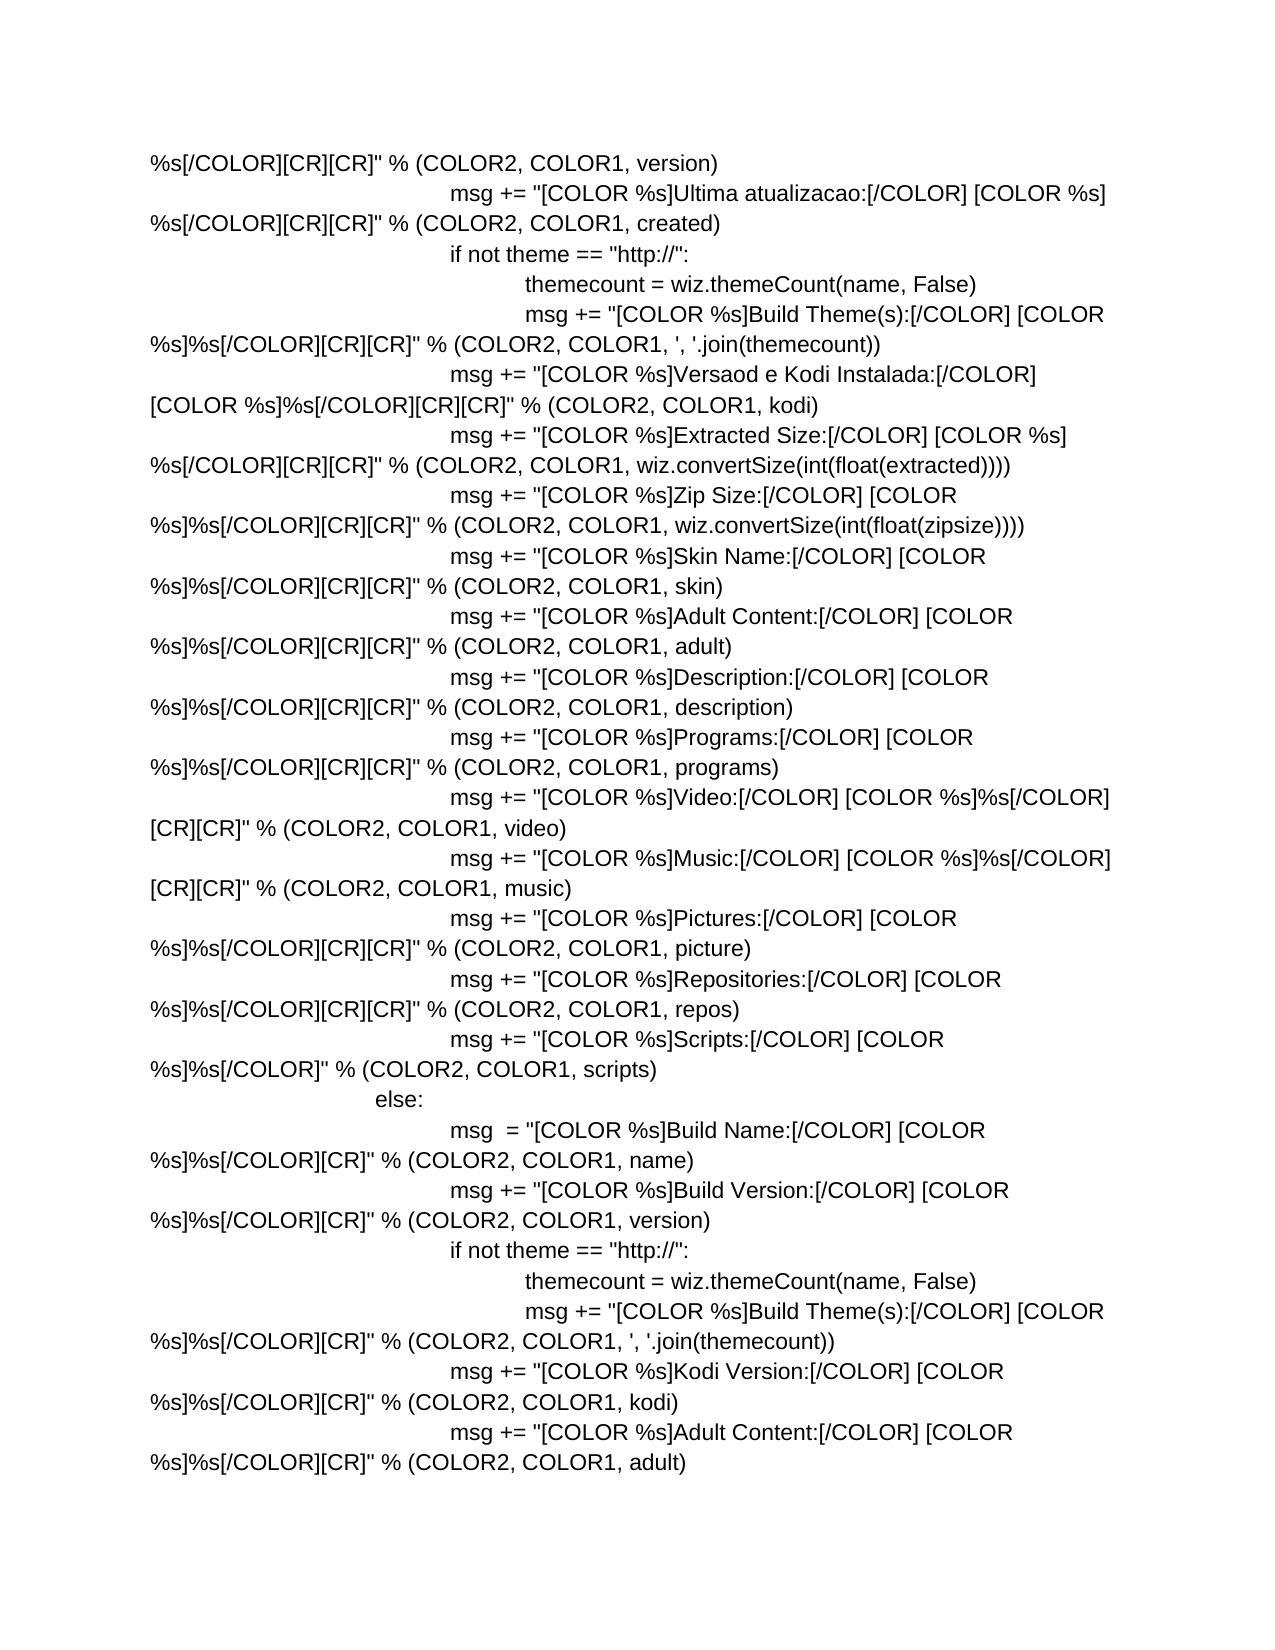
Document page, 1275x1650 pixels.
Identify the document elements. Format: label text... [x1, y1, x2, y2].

text msg += "[COLOR %s]Pictures:[/COLOR] [COLOR %s]%s[/COLOR][CR][CR]" % (COLOR2, COLOR1, picture) [150, 905, 1125, 962]
text msg += "[COLOR %s]Kodi Version:[/COLOR] [COLOR %s]%s[/COLOR][CR]" % (COLOR2, COLOR1, kodi) [150, 1358, 1125, 1415]
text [150, 150, 1125, 176]
text if not theme == "http://": [150, 241, 1125, 267]
text msg += "[COLOR %s]Build Version:[/COLOR] [COLOR %s]%s[/COLOR][CR]" % (COLOR2, COLOR1, version) [150, 1177, 1125, 1234]
text themecount = wiz.themeCount(name, False) [150, 1268, 1125, 1294]
text if not theme == "http://": [150, 1237, 1125, 1264]
text msg += "[COLOR %s]Extracted Size:[/COLOR] [COLOR %s]%s[/COLOR][CR][CR]" % (COLOR2, COLOR1, wiz.convertSize(int(float(extracted)))) [150, 422, 1125, 478]
text msg += "[COLOR %s]Programs:[/COLOR] [COLOR %s]%s[/COLOR][CR][CR]" % (COLOR2, COLOR1, programs) [150, 724, 1125, 781]
text msg += "[COLOR %s]Build Theme(s):[/COLOR] [COLOR %s]%s[/COLOR][CR][CR]" % (COLOR2, COLOR1, ', '.join(themecount)) [150, 301, 1125, 358]
text msg += "[COLOR %s]Adult Content:[/COLOR] [COLOR %s]%s[/COLOR][CR]" % (COLOR2, COLOR1, adult) [150, 1419, 1125, 1475]
text msg += "[COLOR %s]Skin Name:[/COLOR] [COLOR %s]%s[/COLOR][CR][CR]" % (COLOR2, COLOR1, skin) [150, 543, 1125, 599]
text msg += "[COLOR %s]Adult Content:[/COLOR] [COLOR %s]%s[/COLOR][CR][CR]" % (COLOR2, COLOR1, adult) [150, 603, 1125, 660]
text msg += "[COLOR %s]Video:[/COLOR] [COLOR %s]%s[/COLOR][CR][CR]" % (COLOR2, COLOR1, video) [150, 784, 1125, 841]
text msg += "[COLOR %s]Repositories:[/COLOR] [COLOR %s]%s[/COLOR][CR][CR]" % (COLOR2, COLOR1, repos) [150, 966, 1125, 1022]
text msg += "[COLOR %s]Ultima atualizacao:[/COLOR] [COLOR %s]%s[/COLOR][CR][CR]" % (COLOR2, COLOR1, created) [150, 180, 1125, 237]
text msg += "[COLOR %s]Scripts:[/COLOR] [COLOR %s]%s[/COLOR]" % (COLOR2, COLOR1, scripts) [150, 1026, 1125, 1083]
text themecount = wiz.themeCount(name, False) [150, 271, 1125, 297]
text msg += "[COLOR %s]Build Theme(s):[/COLOR] [COLOR %s]%s[/COLOR][CR]" % (COLOR2, COLOR1, ', '.join(themecount)) [150, 1298, 1125, 1354]
text msg += "[COLOR %s]Music:[/COLOR] [COLOR %s]%s[/COLOR][CR][CR]" % (COLOR2, COLOR1, music) [150, 845, 1125, 901]
text msg = "[COLOR %s]Build Name:[/COLOR] [COLOR %s]%s[/COLOR][CR]" % (COLOR2, COLOR1, name) [150, 1117, 1125, 1173]
text msg += "[COLOR %s]Description:[/COLOR] [COLOR %s]%s[/COLOR][CR][CR]" % (COLOR2, COLOR1, description) [150, 663, 1125, 720]
text msg += "[COLOR %s]Zip Size:[/COLOR] [COLOR %s]%s[/COLOR][CR][CR]" % (COLOR2, COLOR1, wiz.convertSize(int(float(zipsize)))) [150, 482, 1125, 539]
text else: [150, 1086, 1125, 1113]
text msg += "[COLOR %s]Versaod e Kodi Instalada:[/COLOR] [COLOR %s]%s[/COLOR][CR][CR]" % (COLOR2, COLOR1, kodi) [150, 361, 1125, 418]
